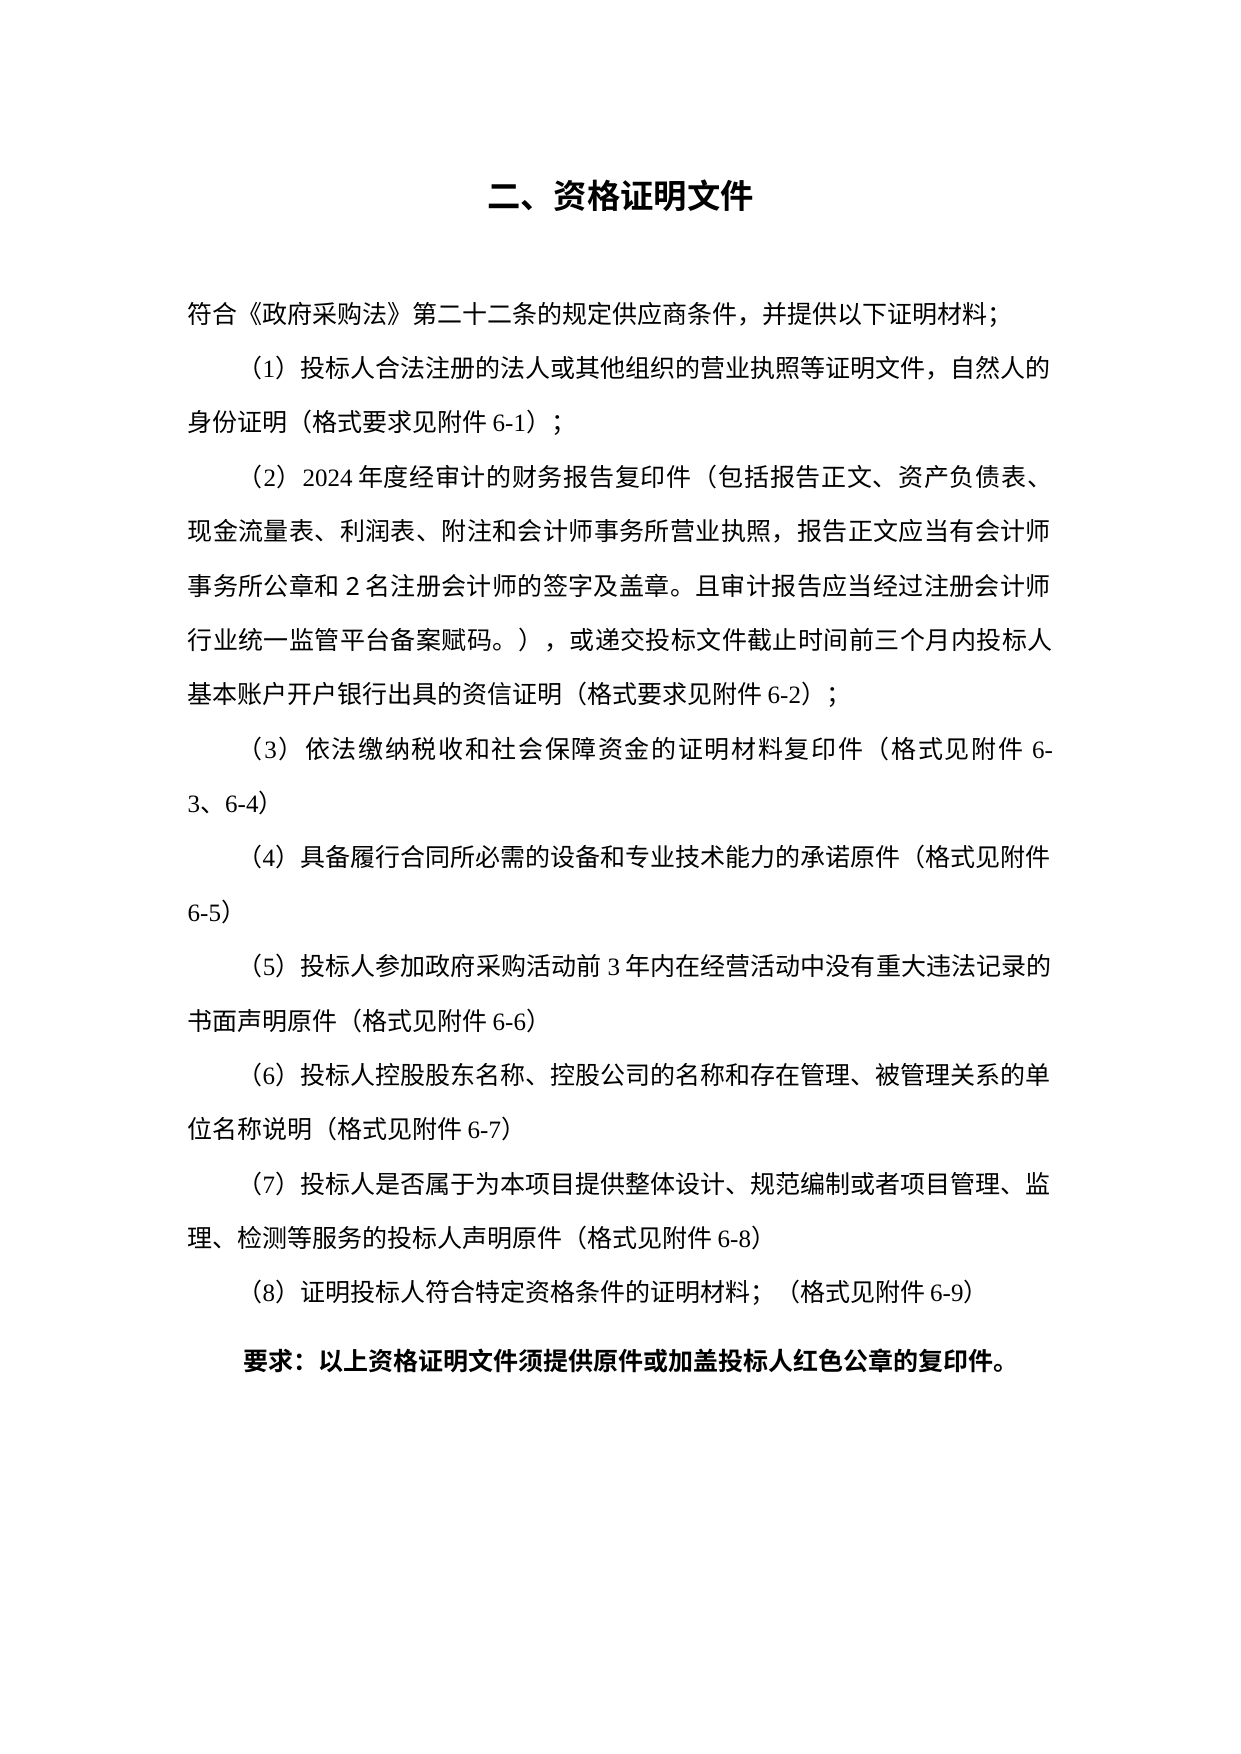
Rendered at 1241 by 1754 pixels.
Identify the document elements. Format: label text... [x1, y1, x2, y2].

text （1）投标人合法注册的法人或其他组织的营业执照等证明文件，自然人的身份证明（格式要求见附件6-1）； [187, 348, 1053, 439]
subtitle 二、资格证明文件 [187, 162, 1053, 227]
text 符合《政府采购法》第二十二条的规定供应商条件，并提供以下证明材料； [187, 294, 1053, 330]
text 要求：以上资格证明文件须提供原件或加盖投标人红色公章的复印件。 [244, 1327, 1053, 1392]
text （5）投标人参加政府采购活动前3年内在经营活动中没有重大违法记录的书面声明原件（格式见附件6-6） [187, 947, 1053, 1037]
text （3）依法缴纳税收和社会保障资金的证明材料复印件（格式见附件6-3、6-4） [187, 729, 1053, 820]
text （2）2024年度经审计的财务报告复印件（包括报告正文、资产负债表、现金流量表、利润表、附注和会计师事务所营业执照，报告正文应当有会计师事务所公章和2名注册会计师的签字及盖章。且审计报告应当经过注册会计师行业统一监管平台备案赋码。），或递交投标文件截止时间前三个月内投标人基本账户开户银行出具的资信证明（格式要求见附件6-2）； [187, 457, 1053, 711]
text （6）投标人控股股东名称、控股公司的名称和存在管理、被管理关系的单位名称说明（格式见附件6-7） [187, 1055, 1053, 1146]
text （4）具备履行合同所必需的设备和专业技术能力的承诺原件（格式见附件6-5） [187, 838, 1053, 928]
text （8）证明投标人符合特定资格条件的证明材料；（格式见附件6-9） [187, 1273, 1053, 1309]
text （7）投标人是否属于为本项目提供整体设计、规范编制或者项目管理、监理、检测等服务的投标人声明原件（格式见附件6-8） [187, 1164, 1053, 1255]
